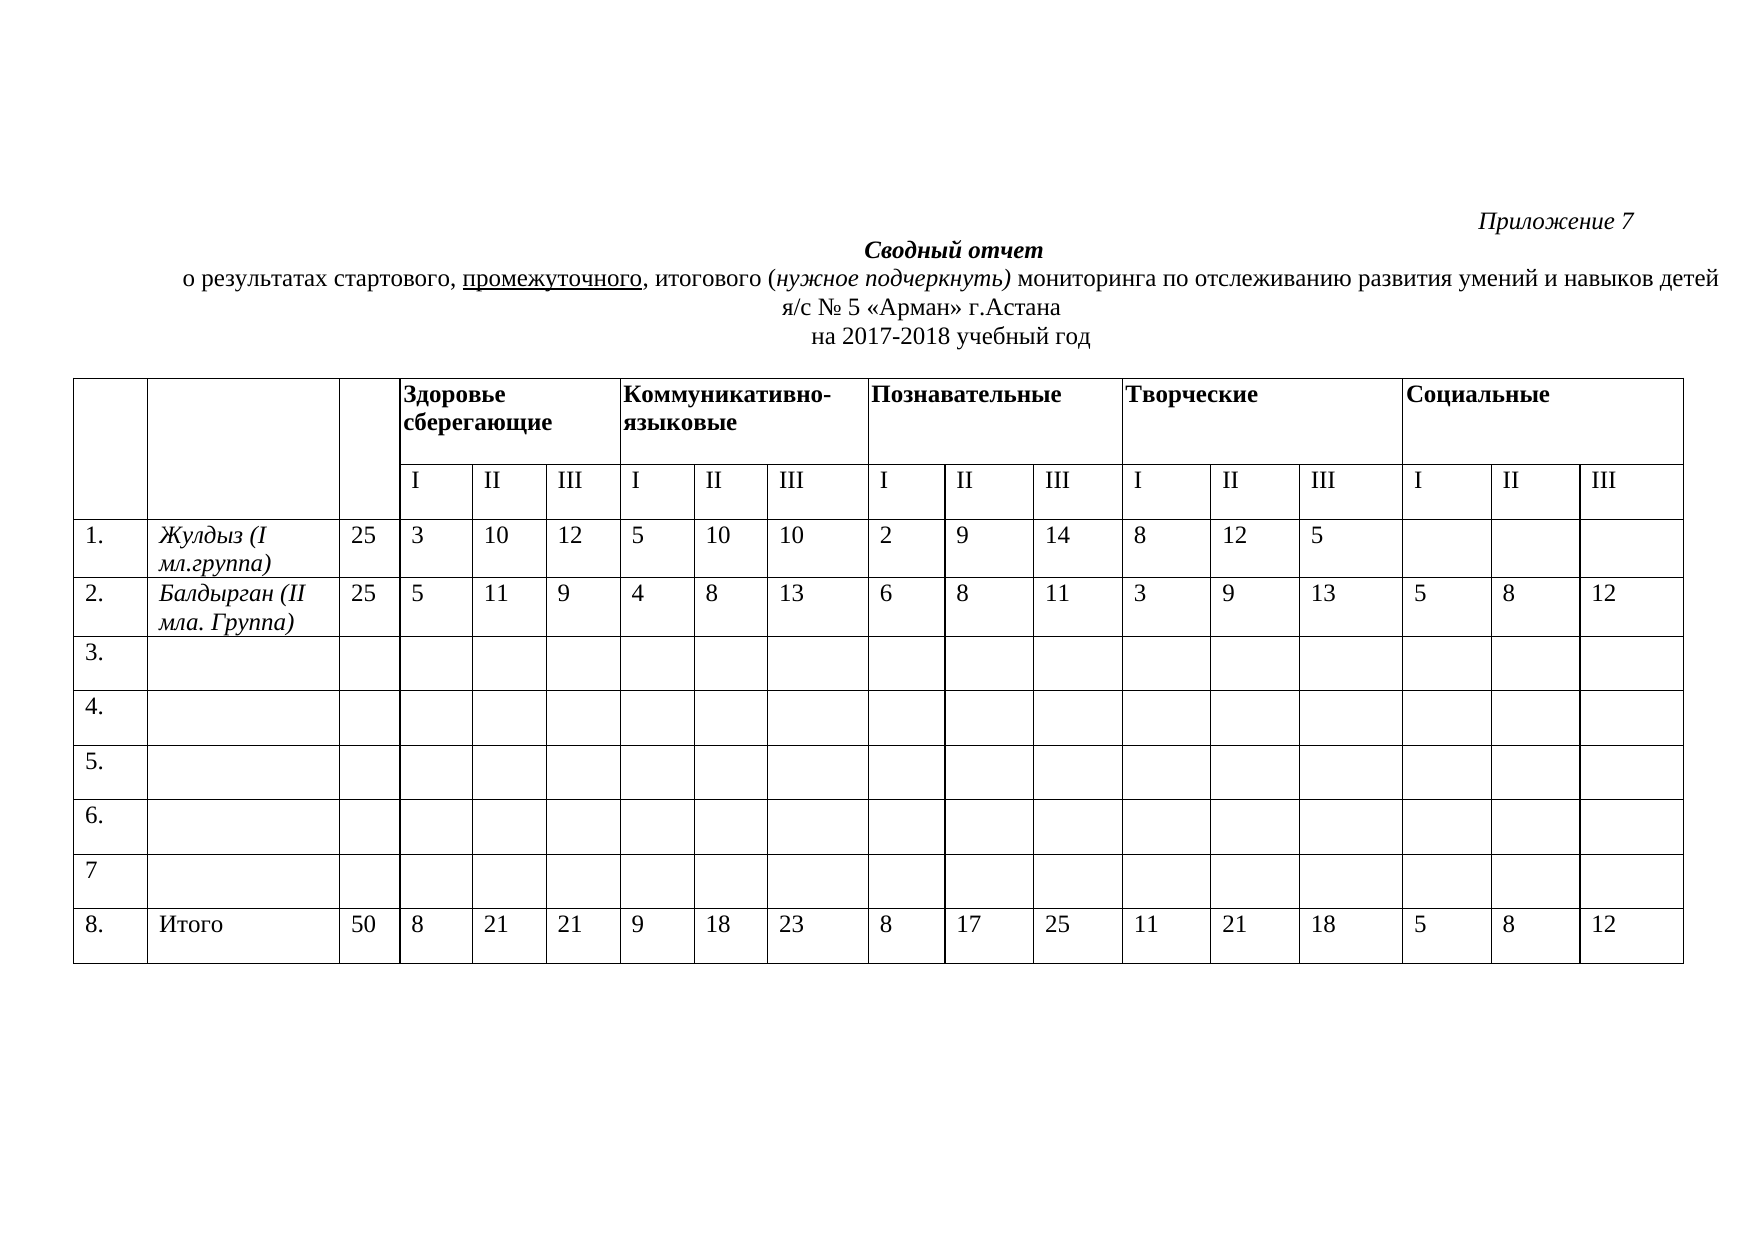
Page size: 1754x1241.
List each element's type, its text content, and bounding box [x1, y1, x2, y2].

table_cell [869, 746, 944, 799]
table_cell [946, 637, 1033, 690]
table_cell 8 [869, 909, 944, 963]
table_cell [473, 855, 546, 908]
table_cell 25 [340, 520, 399, 577]
table_cell II [1211, 465, 1299, 519]
table_cell 14 [1034, 520, 1122, 577]
table_cell 21 [473, 909, 546, 963]
table_cell [768, 691, 868, 745]
table_cell 8. [74, 909, 147, 963]
table_cell III [1034, 465, 1122, 519]
table_header Познавательные [869, 379, 1122, 464]
table_cell [1403, 691, 1491, 745]
table_cell [148, 855, 339, 908]
table_cell [1034, 855, 1122, 908]
table_cell 9 [1211, 578, 1299, 636]
table_cell 8 [1492, 578, 1579, 636]
table_cell 5 [621, 520, 694, 577]
table_cell III [547, 465, 620, 519]
table_cell [768, 855, 868, 908]
table_cell [869, 637, 944, 690]
table_header Творческие [1123, 379, 1402, 464]
table_cell 12 [1581, 909, 1683, 963]
table_cell III [768, 465, 868, 519]
table_cell 12 [1581, 578, 1683, 636]
table_cell [473, 691, 546, 745]
table_cell 13 [1300, 578, 1402, 636]
table_cell [1403, 520, 1491, 577]
table_cell [1211, 691, 1299, 745]
table_cell [340, 637, 399, 690]
table_cell [1300, 637, 1402, 690]
table_cell [1211, 637, 1299, 690]
table_cell 9 [621, 909, 694, 963]
table_cell 6. [74, 800, 147, 854]
table_cell [1581, 691, 1683, 745]
table_cell [695, 746, 767, 799]
table_cell 11 [1034, 578, 1122, 636]
table_cell [547, 746, 620, 799]
table_cell [340, 691, 399, 745]
table_cell 12 [1211, 520, 1299, 577]
table_cell [695, 855, 767, 908]
table_header [148, 379, 339, 519]
table_cell 11 [473, 578, 546, 636]
table_cell 50 [340, 909, 399, 963]
table_cell [869, 855, 944, 908]
table_cell [1034, 800, 1122, 854]
table_cell 25 [340, 578, 399, 636]
table_cell [1034, 637, 1122, 690]
table_cell 10 [768, 520, 868, 577]
table_cell [1492, 746, 1579, 799]
table_cell [547, 800, 620, 854]
table_cell III [1300, 465, 1402, 519]
table_cell [1123, 800, 1210, 854]
table_cell II [695, 465, 767, 519]
table_cell [1211, 746, 1299, 799]
table_cell [401, 691, 472, 745]
table_cell [1211, 855, 1299, 908]
table_cell [1581, 746, 1683, 799]
table_cell 10 [473, 520, 546, 577]
table_cell 9 [946, 520, 1033, 577]
table_cell [148, 746, 339, 799]
table_cell [946, 746, 1033, 799]
table_cell [1581, 800, 1683, 854]
table_cell [1300, 746, 1402, 799]
text на 2017-2018 учебный год [118, 321, 1724, 350]
table_cell Итого [148, 909, 339, 963]
table_cell [695, 800, 767, 854]
table_cell 3 [401, 520, 472, 577]
table_cell I [1403, 465, 1491, 519]
table_cell 17 [946, 909, 1033, 963]
table_cell [1300, 800, 1402, 854]
table_cell 5 [1403, 909, 1491, 963]
table_cell 18 [695, 909, 767, 963]
table_cell [401, 637, 472, 690]
table_cell [1403, 746, 1491, 799]
table_cell I [1123, 465, 1210, 519]
table_cell [621, 637, 694, 690]
table_cell [148, 637, 339, 690]
table_cell 8 [946, 578, 1033, 636]
table_cell 9 [547, 578, 620, 636]
table_cell [1492, 691, 1579, 745]
table_cell [1492, 637, 1579, 690]
table_header Социальные [1403, 379, 1683, 464]
table_cell 4. [74, 691, 147, 745]
table_cell 13 [768, 578, 868, 636]
table_cell 10 [695, 520, 767, 577]
table_cell 8 [695, 578, 767, 636]
table_header [74, 379, 147, 519]
table_cell [1300, 691, 1402, 745]
table_cell [547, 691, 620, 745]
table_cell 5. [74, 746, 147, 799]
table_cell 11 [1123, 909, 1210, 963]
table_cell Жулдыз (I мл.группа) [148, 520, 339, 577]
table_cell 8 [401, 909, 472, 963]
table_cell 5 [1300, 520, 1402, 577]
table_cell 5 [1403, 578, 1491, 636]
table_cell [401, 800, 472, 854]
table_cell I [401, 465, 472, 519]
table_cell [1403, 637, 1491, 690]
table_cell 12 [547, 520, 620, 577]
table_cell [547, 855, 620, 908]
table_cell [1581, 637, 1683, 690]
table_cell 3. [74, 637, 147, 690]
table_cell [1403, 855, 1491, 908]
table_cell [1034, 691, 1122, 745]
table_cell [401, 746, 472, 799]
table_cell 5 [401, 578, 472, 636]
table_cell [1034, 746, 1122, 799]
table_cell [340, 800, 399, 854]
table_header Коммуникативно- языковые [621, 379, 868, 464]
table_cell 21 [547, 909, 620, 963]
table_cell [1211, 800, 1299, 854]
table_cell [1581, 520, 1683, 577]
table_cell [1123, 746, 1210, 799]
table_cell II [473, 465, 546, 519]
table_cell 23 [768, 909, 868, 963]
table_cell [1581, 855, 1683, 908]
table_cell [148, 800, 339, 854]
table_cell [148, 691, 339, 745]
text Приложение 7 [118, 206, 1636, 235]
table_cell [473, 637, 546, 690]
table_cell 6 [869, 578, 944, 636]
text о результатах стартового, промежуточного, итогового (нужное подчеркнуть) мониторинга по отслеживанию развития умений и навыков детей я/с № 5 «Арман» г.Астана [118, 263, 1724, 321]
table_cell II [1492, 465, 1579, 519]
table_header Здоровье сберегающие [401, 379, 620, 464]
table_header [340, 379, 399, 519]
table_cell [621, 855, 694, 908]
table_cell [946, 800, 1033, 854]
table_cell 3 [1123, 578, 1210, 636]
table_cell 18 [1300, 909, 1402, 963]
table_cell [1403, 800, 1491, 854]
table_cell [340, 855, 399, 908]
table_cell [1123, 855, 1210, 908]
table_cell [1123, 691, 1210, 745]
text Сводный отчет [118, 235, 1724, 263]
table_cell [473, 800, 546, 854]
table_cell 21 [1211, 909, 1299, 963]
table_cell [1300, 855, 1402, 908]
table_cell 4 [621, 578, 694, 636]
table_cell II [946, 465, 1033, 519]
table_cell 8 [1492, 909, 1579, 963]
table_cell [340, 746, 399, 799]
table_cell I [621, 465, 694, 519]
table_cell [401, 855, 472, 908]
table_cell III [1581, 465, 1683, 519]
table_cell [869, 691, 944, 745]
table_cell 2 [869, 520, 944, 577]
table_cell [695, 691, 767, 745]
table_cell [473, 746, 546, 799]
table_cell [1123, 637, 1210, 690]
table_cell [768, 746, 868, 799]
table_cell [1492, 855, 1579, 908]
table_cell [621, 746, 694, 799]
table_cell 1. [74, 520, 147, 577]
table_cell [621, 800, 694, 854]
table_cell 2. [74, 578, 147, 636]
table_cell [946, 855, 1033, 908]
table_cell 8 [1123, 520, 1210, 577]
table_cell [621, 691, 694, 745]
table_cell [768, 637, 868, 690]
table_cell I [869, 465, 944, 519]
table_cell 25 [1034, 909, 1122, 963]
table_cell [768, 800, 868, 854]
table_cell [1492, 520, 1579, 577]
table_cell [695, 637, 767, 690]
table_cell Балдырган (II мла. Группа) [148, 578, 339, 636]
table_cell [946, 691, 1033, 745]
table_cell [547, 637, 620, 690]
table_cell [869, 800, 944, 854]
table_cell 7 [74, 855, 147, 908]
table_cell [1492, 800, 1579, 854]
